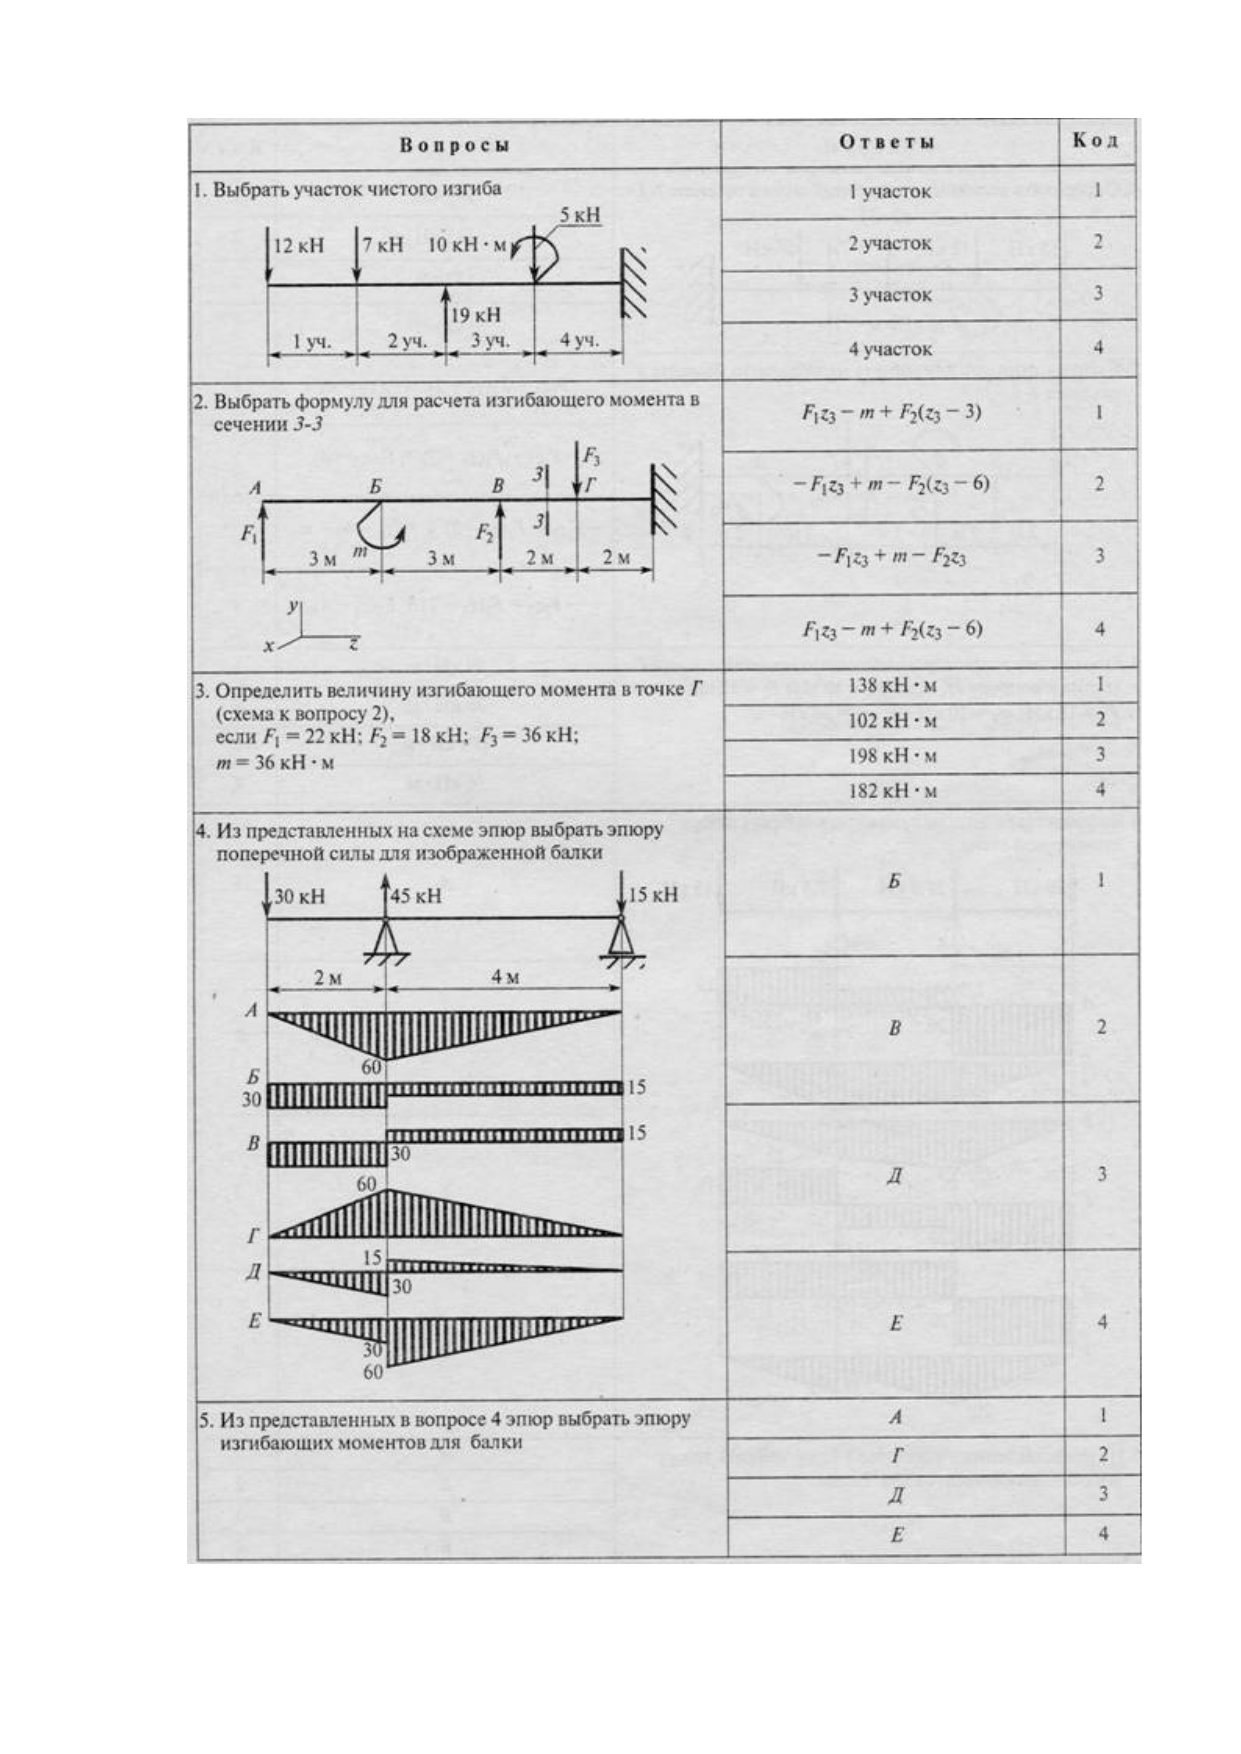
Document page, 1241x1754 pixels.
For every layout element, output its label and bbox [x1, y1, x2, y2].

picture [187, 118, 1142, 1564]
